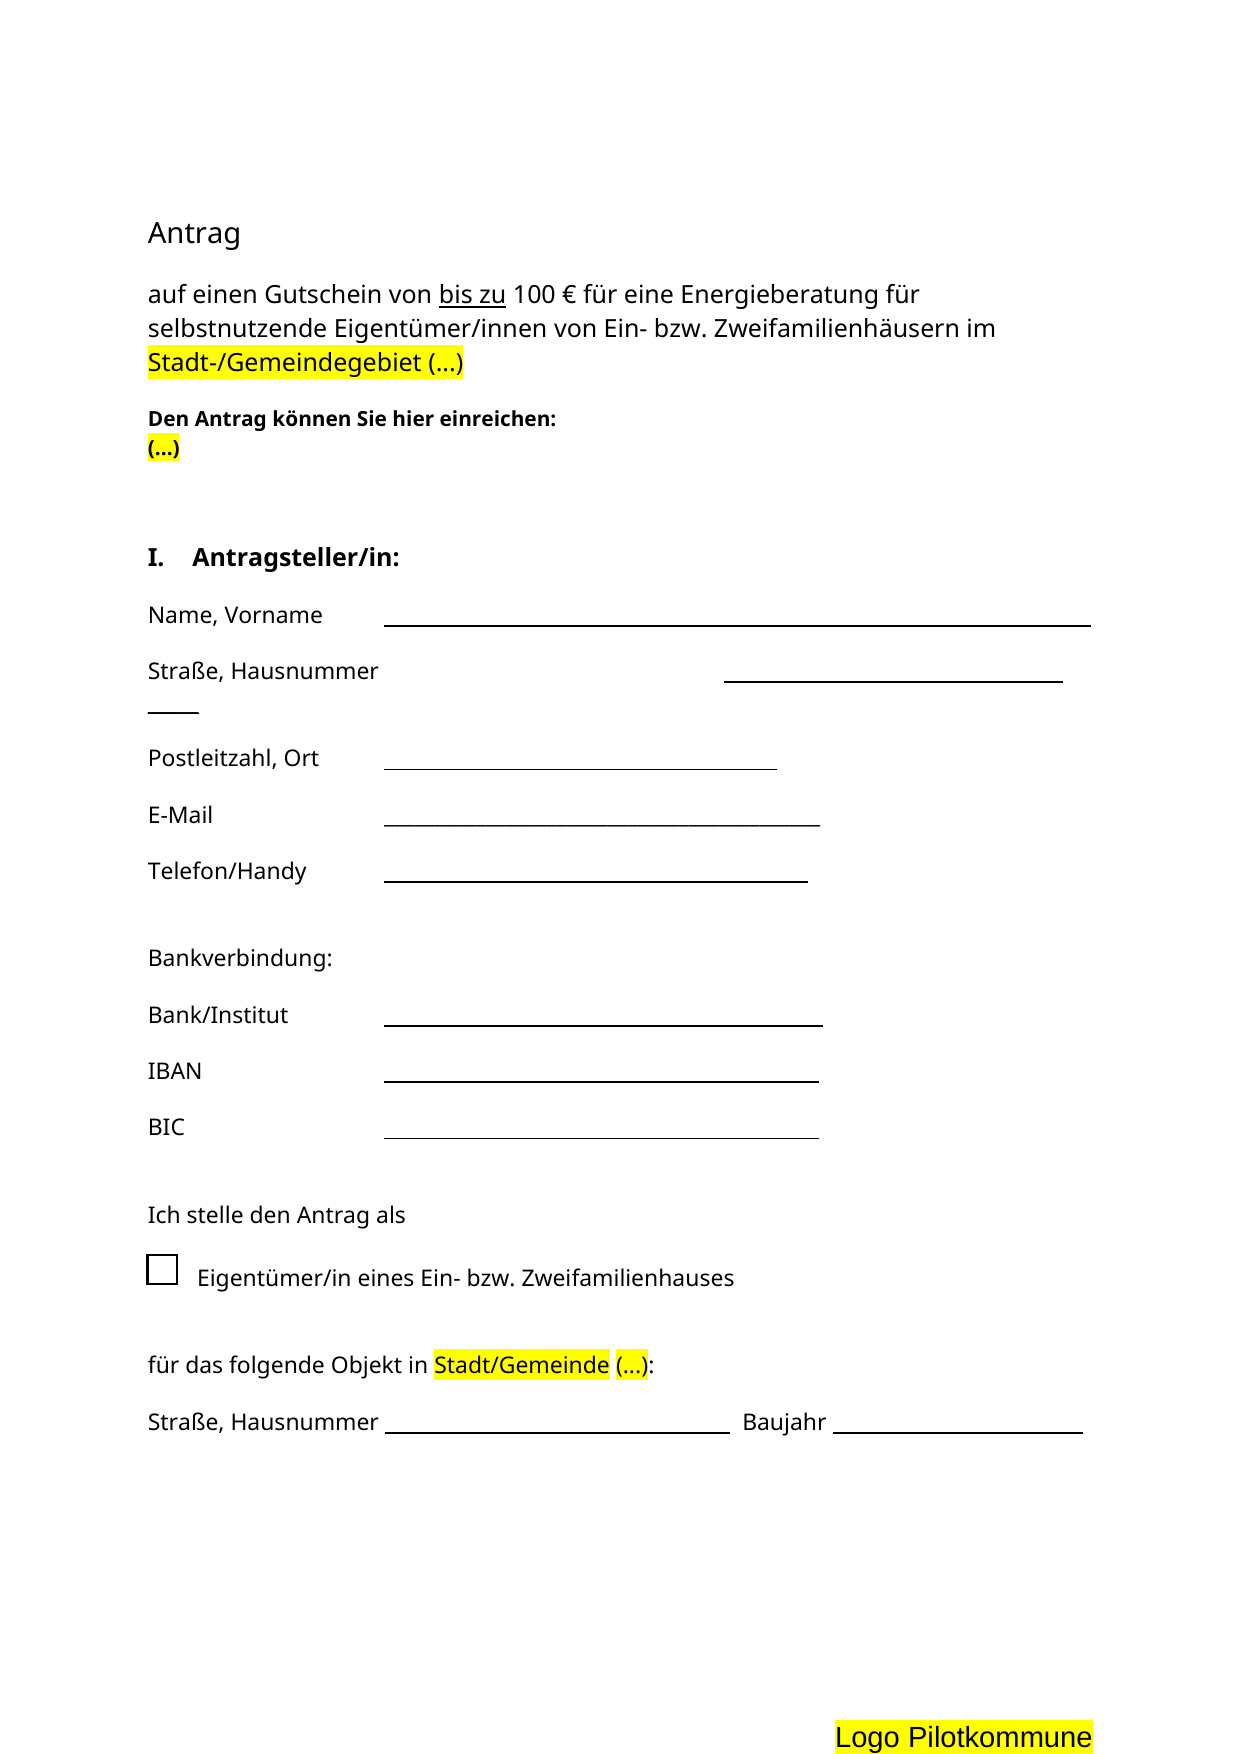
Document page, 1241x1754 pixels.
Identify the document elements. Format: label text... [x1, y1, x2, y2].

text Name, Vorname _______________________________________ [148, 598, 1093, 630]
text für das folgende Objekt in Stadt/Gemeinde (...): [148, 1349, 434, 1380]
text Straße, Hausnummer _____ [148, 655, 1093, 717]
text Bankverbindung: [148, 942, 1093, 973]
text BIC [148, 1111, 1093, 1142]
text Ich stelle den Antrag als [148, 1198, 1093, 1230]
text Postleitzahl, Ort [148, 742, 1093, 773]
text E-Mail ___________________________________________ [148, 798, 1093, 830]
text Bank/Institut _ [148, 998, 1093, 1030]
list Antragsteller/in: [148, 539, 1093, 573]
text Straße, Hausnummer Baujahr [148, 1405, 1093, 1437]
text für das folgende Objekt in Stadt/Gemeinde (...): [648, 1349, 1093, 1380]
text IBAN [148, 1055, 1093, 1086]
text Telefon/Handy ___________________________ [148, 855, 1093, 886]
text Eigentümer/in eines Ein- bzw. Zweifamilienhauses [148, 1255, 1093, 1293]
text Den Antrag können Sie hier einreichen: (...) [148, 404, 1093, 461]
text auf einen Gutschein von bis zu 100 € für eine Energieberatung für selbstnutzende Eigentümer/innen von Ein- bzw. Zweifamilienhäusern im Stadt-/Gemeindegebiet (...) [148, 277, 1093, 379]
text Antrag [148, 212, 1093, 252]
